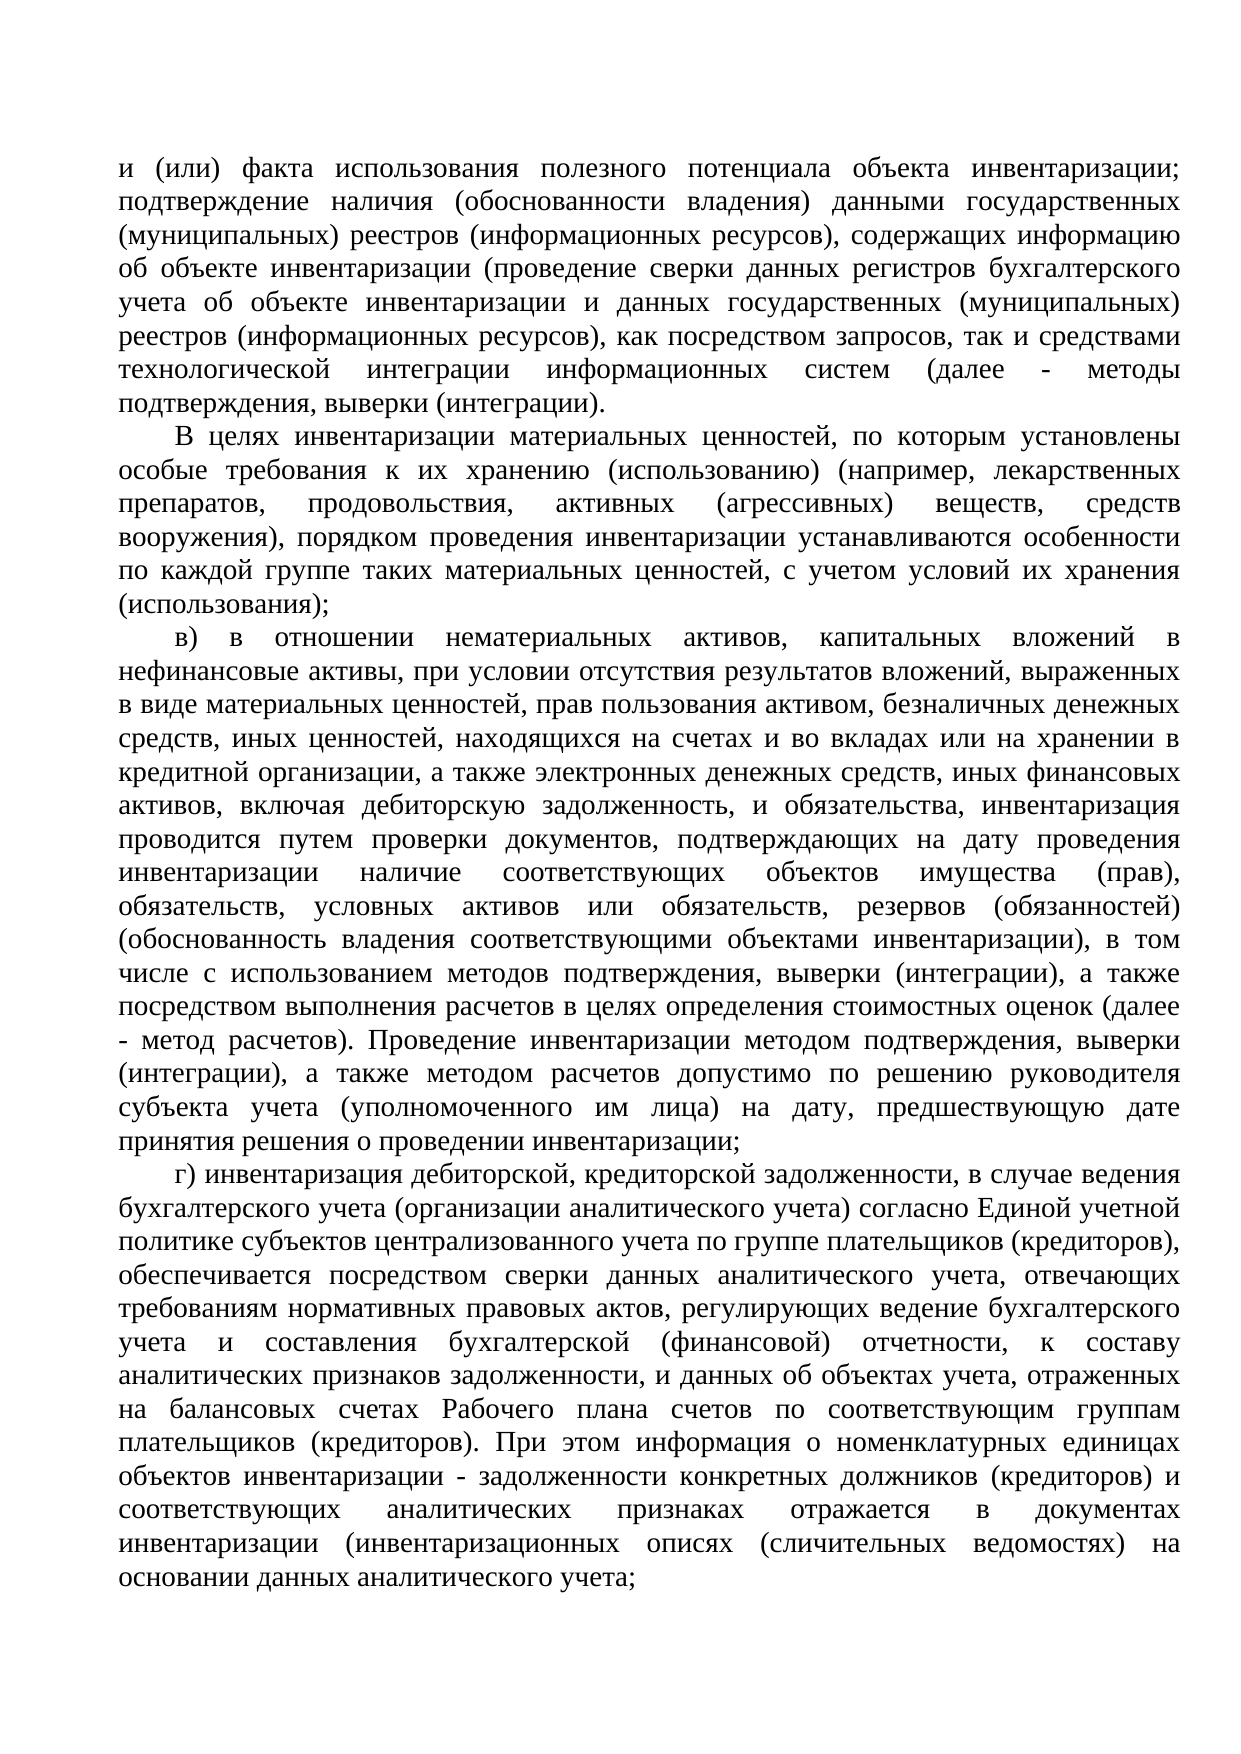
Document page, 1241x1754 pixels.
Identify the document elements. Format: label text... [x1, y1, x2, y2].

text в) в отношении нематериальных активов, капитальных вложений в нефинансовые активы, при условии отсутствия результатов вложений, выраженных в виде материальных ценностей, прав пользования активом, безналичных денежных средств, иных ценностей, находящихся на счетах и во вкладах или на хранении в кредитной организации, а также электронных денежных средств, иных финансовых активов, включая дебиторскую задолженность, и обязательства, инвентаризация проводится путем проверки документов, подтверждающих на дату проведения инвентаризации наличие соответствующих объектов имущества (прав), обязательств, условных активов или обязательств, резервов (обязанностей) (обоснованность владения соответствующими объектами инвентаризации), в том числе с использованием методов подтверждения, выверки (интеграции), а также посредством выполнения расчетов в целях определения стоимостных оценок (далее - метод расчетов). Проведение инвентаризации методом подтверждения, выверки (интеграции), а также методом расчетов допустимо по решению руководителя субъекта учета (уполномоченного им лица) на дату, предшествующую дате принятия решения о проведении инвентаризации; [118, 619, 1181, 1156]
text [118, 150, 1181, 418]
text г) инвентаризация дебиторской, кредиторской задолженности, в случае ведения бухгалтерского учета (организации аналитического учета) согласно Единой учетной политике субъектов централизованного учета по группе плательщиков (кредиторов), обеспечивается посредством сверки данных аналитического учета, отвечающих требованиям нормативных правовых актов, регулирующих ведение бухгалтерского учета и составления бухгалтерской (финансовой) отчетности, к составу аналитических признаков задолженности, и данных об объектах учета, отраженных на балансовых счетах Рабочего плана счетов по соответствующим группам плательщиков (кредиторов). При этом информация о номенклатурных единицах объектов инвентаризации - задолженности конкретных должников (кредиторов) и соответствующих аналитических признаках отражается в документах инвентаризации (инвентаризационных описях (сличительных ведомостях) на основании данных аналитического учета; [118, 1156, 1181, 1592]
text В целях инвентаризации материальных ценностей, по которым установлены особые требования к их хранению (использованию) (например, лекарственных препаратов, продовольствия, активных (агрессивных) веществ, средств вооружения), порядком проведения инвентаризации устанавливаются особенности по каждой группе таких материальных ценностей, с учетом условий их хранения (использования); [118, 418, 1181, 619]
